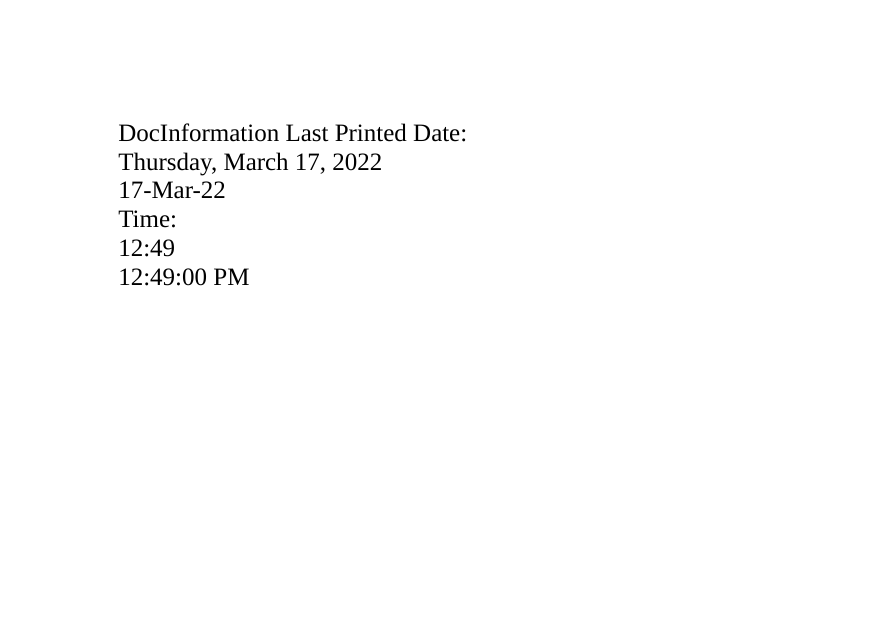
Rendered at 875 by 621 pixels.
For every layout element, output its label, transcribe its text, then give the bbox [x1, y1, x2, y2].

text Time: [118, 204, 756, 233]
text DocInformation Last Printed Date: [118, 118, 756, 147]
